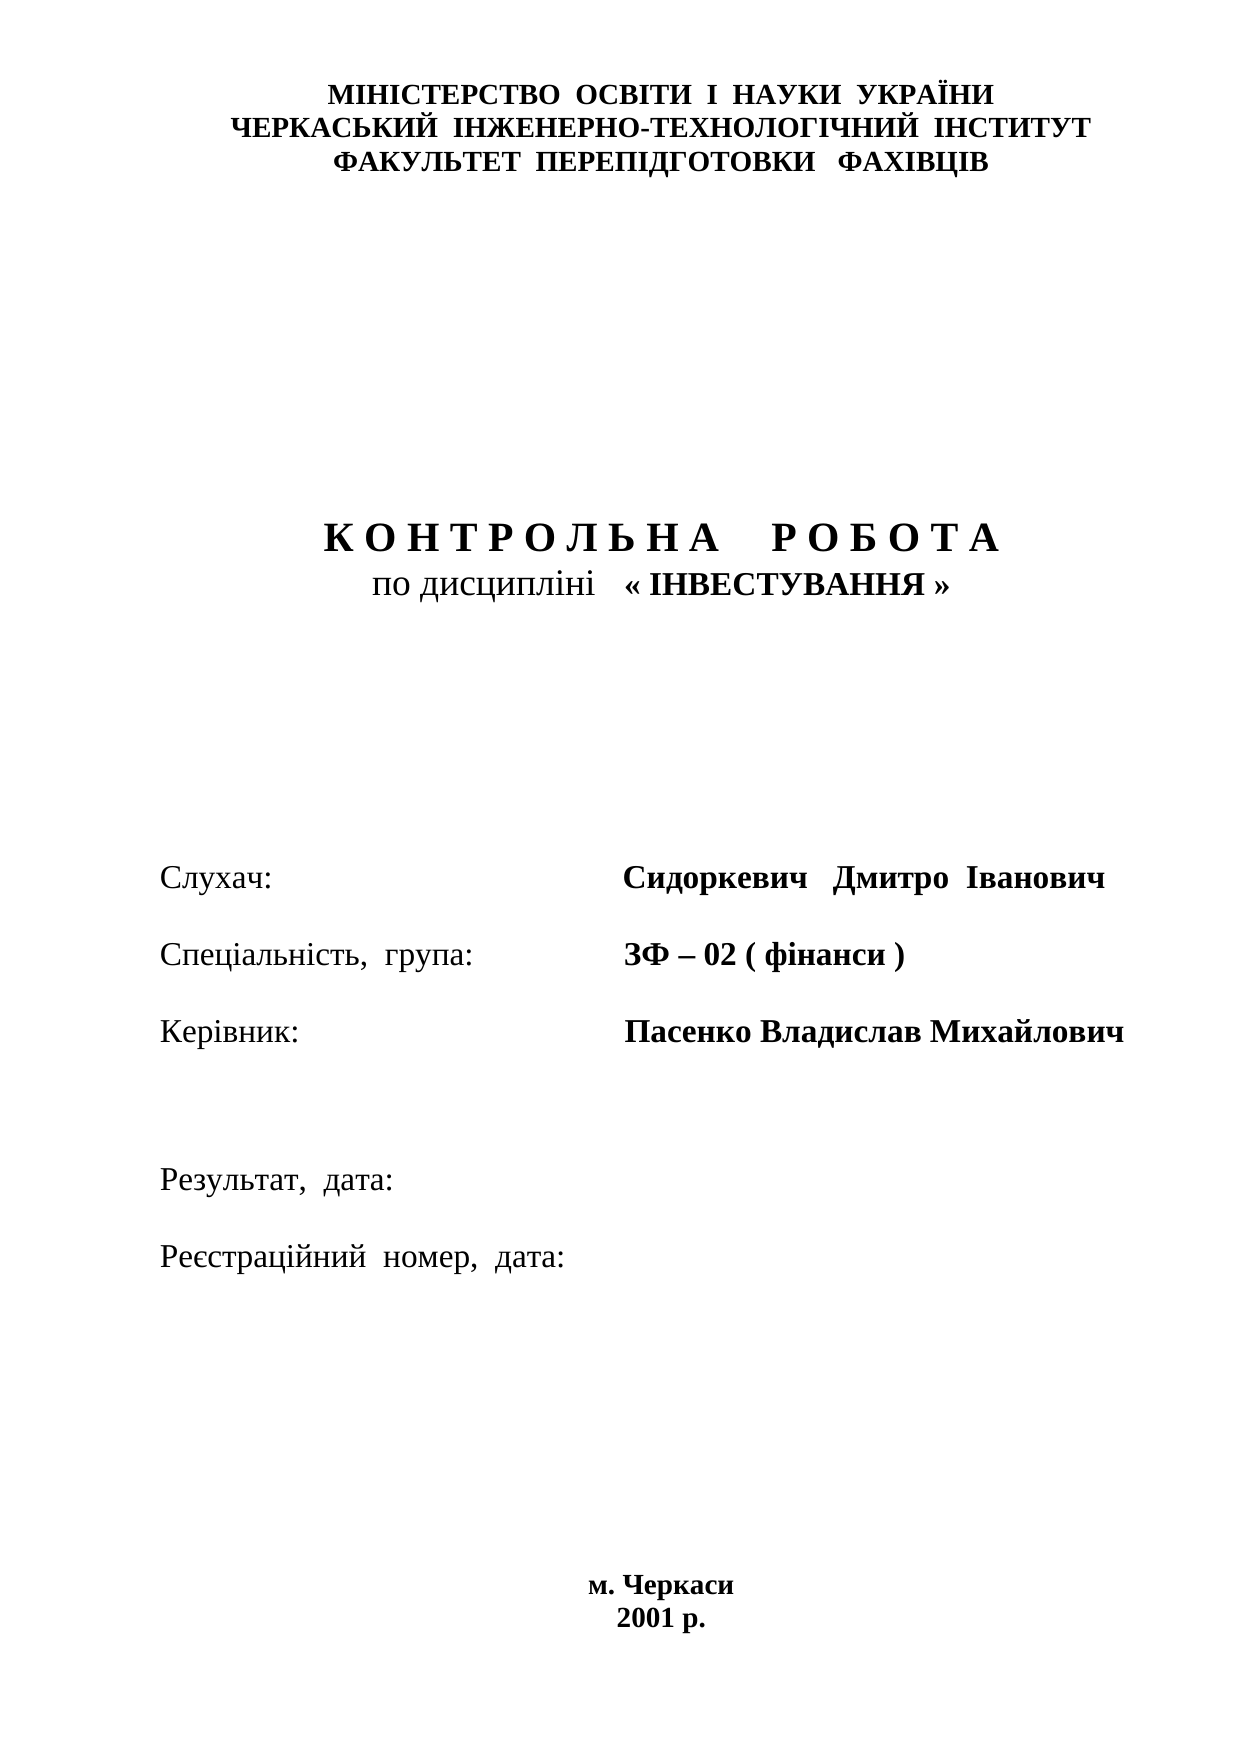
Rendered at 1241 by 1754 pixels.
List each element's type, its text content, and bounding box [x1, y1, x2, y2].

text Реєстраційний номер, дата: [159, 1236, 1162, 1275]
text Керівник: Пасенко Владислав Михайлович [159, 1011, 1162, 1049]
text 2001 р. [159, 1601, 1162, 1634]
subtitle К О Н Т Р О Л Ь Н А Р О Б О Т А [159, 513, 1162, 561]
subtitle ЧЕРКАСЬКИЙ ІНЖЕНЕРНО-ТЕХНОЛОГІЧНИЙ ІНСТИТУТ [159, 110, 1162, 144]
text м. Черкаси [159, 1567, 1162, 1601]
subtitle МІНІСТЕРСТВО ОСВІТИ І НАУКИ УКРАЇНИ [159, 77, 1162, 110]
text Спеціальність, група: ЗФ – 02 ( фінанси ) [159, 934, 1162, 973]
subtitle Слухач: Сидоркевич Дмитро Іванович [159, 858, 1162, 896]
text Результат, дата: [159, 1160, 1162, 1198]
text ФАКУЛЬТЕТ ПЕРЕПІДГОТОВКИ ФАХІВЦІВ [159, 144, 1162, 177]
text по дисципліні « ІНВЕСТУВАННЯ » [159, 561, 1162, 604]
